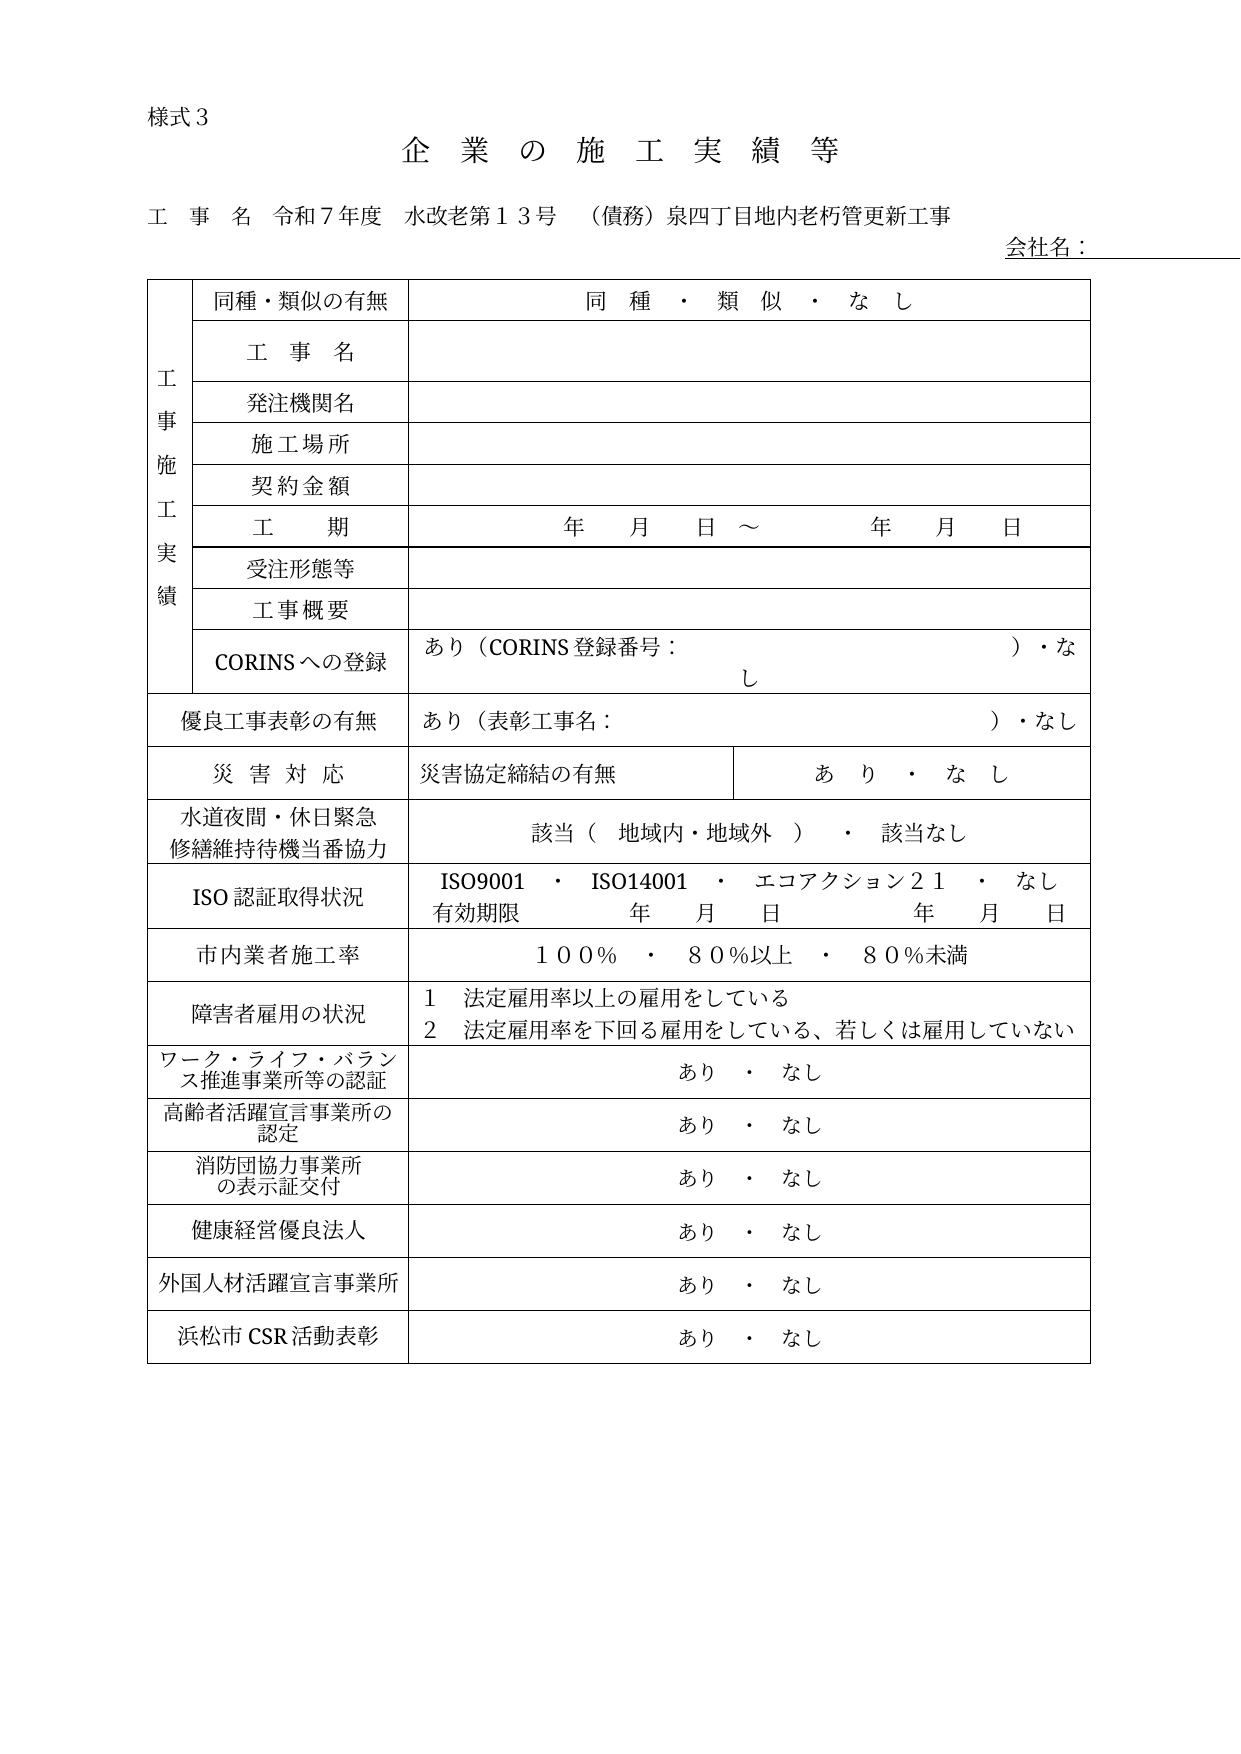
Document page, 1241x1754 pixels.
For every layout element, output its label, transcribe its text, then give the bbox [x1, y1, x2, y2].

table_cell 水道夜間・休日緊急 修繕維持待機当番協力 [148, 800, 408, 863]
table_cell あり ・ なし [409, 1099, 1090, 1151]
table_cell 工 事 名 [193, 321, 408, 381]
table_cell １ 法定雇用率以上の雇用をしている ２ 法定雇用率を下回る雇用をしている、若しくは雇用していない [409, 982, 1090, 1044]
table_cell あ り ・ な し [734, 747, 1090, 799]
table_cell あり ・ なし [409, 1152, 1090, 1204]
text 様式３ [148, 100, 1092, 132]
text 企 業 の 施 工 実 績 等 [148, 132, 1092, 169]
table_header 同種・類似の有無 [193, 280, 408, 320]
table_cell 高齢者活躍宣言事業所の認定 [148, 1099, 408, 1151]
table_cell 災害対応 [148, 747, 408, 799]
table_cell 優良工事表彰の有無 [148, 694, 408, 746]
table_cell 施工場所 [193, 423, 408, 464]
table_cell あり（表彰工事名： ）・なし [409, 694, 1090, 746]
table_cell CORINSへの登録 [193, 630, 408, 693]
table_cell 工事概要 [193, 589, 408, 629]
table_cell 該当（ 地域内・地域外 ） ・ 該当なし [409, 800, 1090, 863]
table_header 工 事 施 工 実 績 [148, 280, 192, 693]
table_cell あり ・ なし [409, 1311, 1090, 1363]
table_cell [409, 382, 1090, 422]
table_cell 工 期 [193, 506, 408, 546]
table_cell 発注機関名 [193, 382, 408, 422]
table_cell 消防団協力事業所 の表示証交付 [148, 1152, 408, 1204]
text 工 事 名 令和７年度 水改老第１３号 （債務）泉四丁目地内老朽管更新工事 [148, 199, 1092, 231]
table_cell 健康経営優良法人 [148, 1205, 408, 1257]
table_cell [409, 548, 1090, 588]
table_cell １００％ ・ ８０％以上 ・ ８０％未満 [409, 929, 1090, 981]
table_cell あり（CORINS登録番号： ）・なし [409, 630, 1090, 693]
table_cell あり ・ なし [409, 1046, 1090, 1098]
table_cell 障害者雇用の状況 [148, 982, 408, 1044]
table_cell ISO認証取得状況 [148, 864, 408, 927]
table_cell 年 月 日 ～ 年 月 日 [409, 506, 1090, 546]
table_cell 契約金額 [193, 465, 408, 505]
table_cell [409, 321, 1090, 381]
text 会社名： [148, 231, 1092, 262]
table_cell [409, 423, 1090, 464]
table_cell あり ・ なし [409, 1258, 1090, 1310]
table_cell ISO9001 ・ ISO14001 ・ エコアクション２１ ・ なし 有効期限 年 月 日 年 月 日 [409, 864, 1090, 927]
table_cell ワーク・ライフ・バランス推進事業所等の認証 [148, 1046, 408, 1098]
table_cell 外国人材活躍宣言事業所 [148, 1258, 408, 1310]
table_header 同 種 ・ 類 似 ・ な し [409, 280, 1090, 320]
table_cell 災害協定締結の有無 [409, 747, 733, 799]
table_cell 市内業者施工率 [148, 929, 408, 981]
table_cell あり ・ なし [409, 1205, 1090, 1257]
table_cell [409, 465, 1090, 505]
table_cell [409, 589, 1090, 629]
table_cell 浜松市CSR活動表彰 [148, 1311, 408, 1363]
table_cell 受注形態等 [193, 548, 408, 588]
